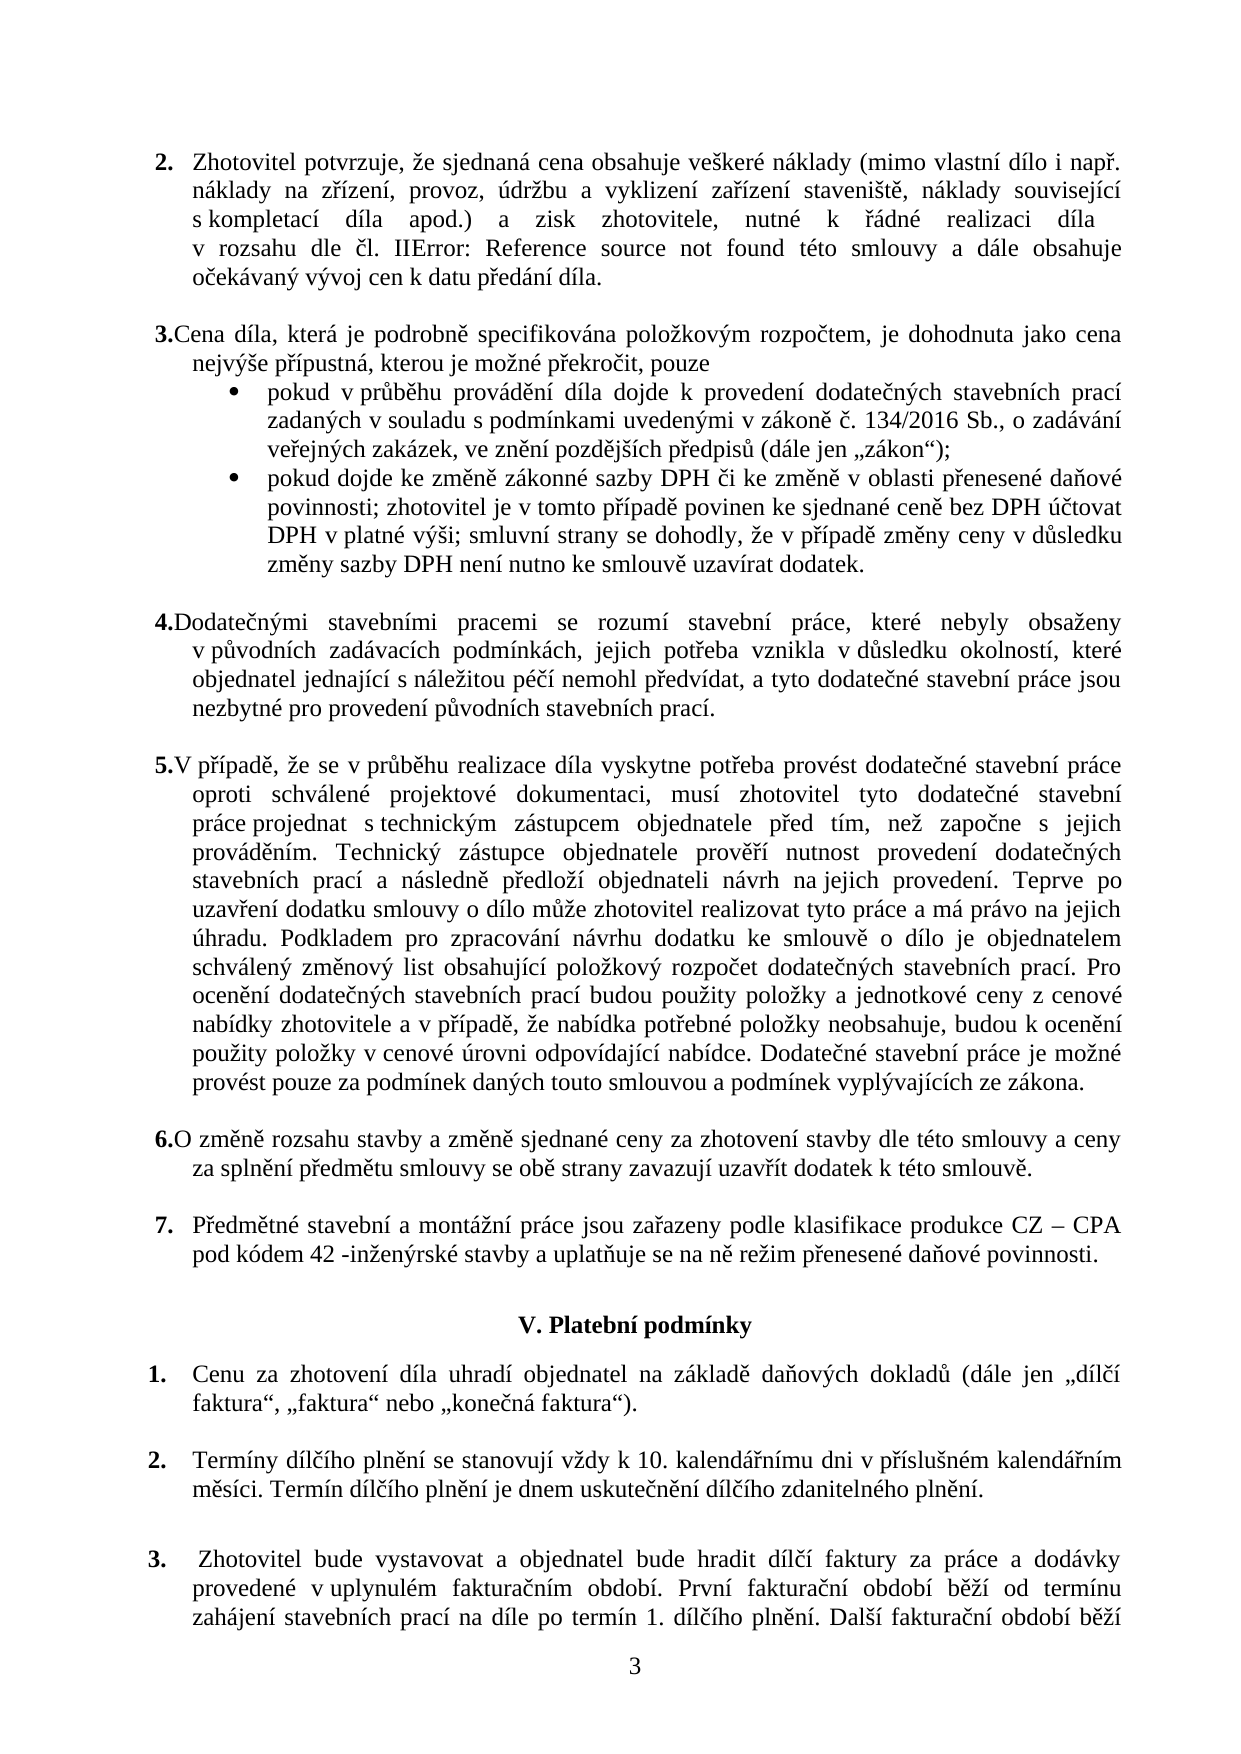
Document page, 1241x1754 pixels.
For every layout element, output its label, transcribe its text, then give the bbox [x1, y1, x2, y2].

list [148, 1544, 1122, 1631]
list V případě, že se v průběhu realizace díla vyskytne potřeba provést dodatečné stavební práce oproti schválené projektové dokumentaci, musí zhotovitel tyto dodatečné stavební práce projednat s technickým zástupcem objednatele před tím, než započne s jejich prováděním. Technický zástupce objednatele prověří nutnost provedení dodatečných stavebních prací a následně předloží objednateli návrh na jejich provedení. Teprve po uzavření dodatku smlouvy o dílo může zhotovitel realizovat tyto práce a má právo na jejich úhradu. Podkladem pro zpracování návrhu dodatku ke smlouvě o dílo je objednatelem schválený změnový list obsahující položkový rozpočet dodatečných stavebních prací. Pro ocenění dodatečných stavebních prací budou použity položky a jednotkové ceny z cenové nabídky zhotovitele a v případě, že nabídka potřebné položky neobsahuje, budou k ocenění použity položky v cenové úrovni odpovídající nabídce. Dodatečné stavební práce je možné provést pouze za podmínek daných touto smlouvou a podmínek vyplývajících ze zákona. [154, 751, 1122, 1096]
list Cenu za zhotovení díla uhradí objednatel na základě daňových dokladů (dále jen „dílčí faktura“, „faktura“ nebo „konečná faktura“). [148, 1359, 1122, 1417]
list Zhotovitel potvrzuje, že sjednaná cena obsahuje veškeré náklady (mimo vlastní dílo i např. náklady na zřízení, provoz, údržbu a vyklizení zařízení staveniště, náklady související s kompletací díla apod.) a zisk zhotovitele, nutné k řádné realizaci díla v rozsahu dle čl. II této smlouvy a dále obsahuje očekávaný vývoj cen k datu předání díla. [154, 147, 1122, 291]
list Dodatečnými stavebními pracemi se rozumí stavební práce, které nebyly obsaženy v původních zadávacích podmínkách, jejich potřeba vznikla v důsledku okolností, které objednatel jednající s náležitou péčí nemohl předvídat, a tyto dodatečné stavební práce jsou nezbytné pro provedení původních stavebních prací. [154, 607, 1122, 722]
list Termíny dílčího plnění se stanovují vždy k 10. kalendářnímu dni v příslušném kalendářním měsíci. Termín dílčího plnění je dnem uskutečnění dílčího zdanitelného plnění. [148, 1446, 1122, 1503]
list pokud v průběhu provádění díla dojde k provedení dodatečných stavebních prací zadaných v souladu s podmínkami uvedenými v zákoně č. 134/2016 Sb., o zadávání veřejných zakázek, ve znění pozdějších předpisů (dále jen „zákon“); [229, 377, 1122, 463]
list Předmětné stavební a montážní práce jsou zařazeny podle klasifikace produkce CZ – CPA pod kódem 42 -inženýrské stavby a uplatňuje se na ně režim přenesené daňové povinnosti. [154, 1211, 1122, 1268]
list pokud dojde ke změně zákonné sazby DPH či ke změně v oblasti přenesené daňové povinnosti; zhotovitel je v tomto případě povinen ke sjednané ceně bez DPH účtovat DPH v platné výši; smluvní strany se dohodly, že v případě změny ceny v důsledku změny sazby DPH není nutno ke smlouvě uzavírat dodatek. [229, 463, 1122, 578]
list O změně rozsahu stavby a změně sjednané ceny za zhotovení stavby dle této smlouvy a ceny za splnění předmětu smlouvy se obě strany zavazují uzavřít dodatek k této smlouvě. [154, 1124, 1122, 1182]
subtitle Platební podmínky [148, 1310, 1122, 1338]
list Cena díla, která je podrobně specifikována položkovým rozpočtem, je dohodnuta jako cena nejvýše přípustná, kterou je možné překročit, pouze [154, 319, 1122, 377]
